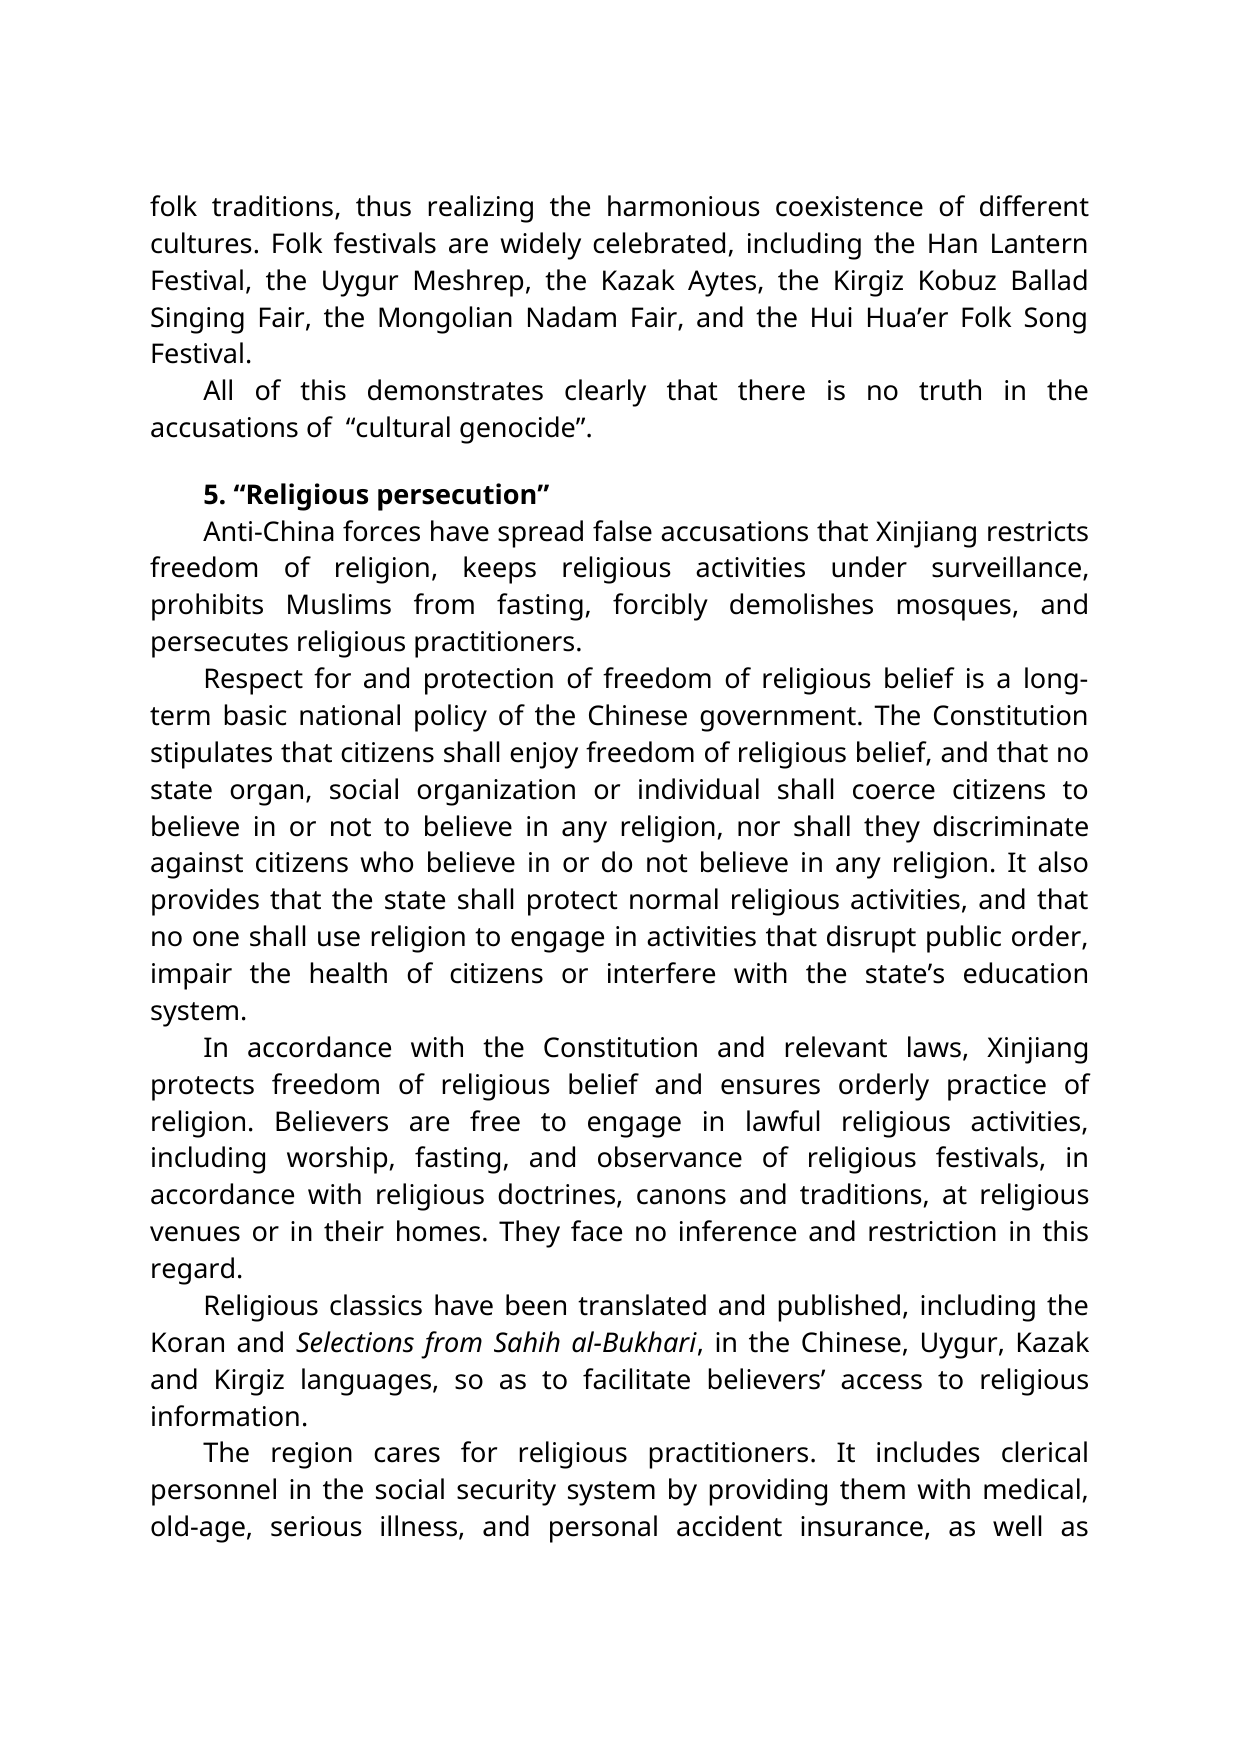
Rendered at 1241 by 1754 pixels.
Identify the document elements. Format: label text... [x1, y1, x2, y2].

text All of this demonstrates clearly that there is no truth in the accusations of “cultural genocide”. [150, 372, 1090, 446]
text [150, 1434, 1090, 1544]
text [150, 187, 1090, 372]
text In accordance with the Constitution and relevant laws, Xinjiang protects freedom of religious belief and ensures orderly practice of religion. Believers are free to engage in lawful religious activities, including worship, fasting, and observance of religious festivals, in accordance with religious doctrines, canons and traditions, at religious venues or in their homes. They face no inference and restriction in this regard. [150, 1028, 1090, 1286]
text Respect for and protection of freedom of religious belief is a long-term basic national policy of the Chinese government. The Constitution stipulates that citizens shall enjoy freedom of religious belief, and that no state organ, social organization or individual shall coerce citizens to believe in or not to believe in any religion, nor shall they discriminate against citizens who believe in or do not believe in any religion. It also provides that the state shall protect normal religious activities, and that no one shall use religion to engage in activities that disrupt public order, impair the health of citizens or interfere with the state’s education system. [150, 659, 1090, 1028]
text Anti-China forces have spread false accusations that Xinjiang restricts freedom of religion, keeps religious activities under surveillance, prohibits Muslims from fasting, forcibly demolishes mosques, and persecutes religious practitioners. [150, 512, 1090, 659]
text Religious classics have been translated and published, including the Koran and Selections from Sahih al-Bukhari, in the Chinese, Uygur, Kazak and Kirgiz languages, so as to facilitate believers’ access to religious information. [150, 1286, 1090, 1434]
text 5. “Religious persecution” [150, 475, 1090, 512]
